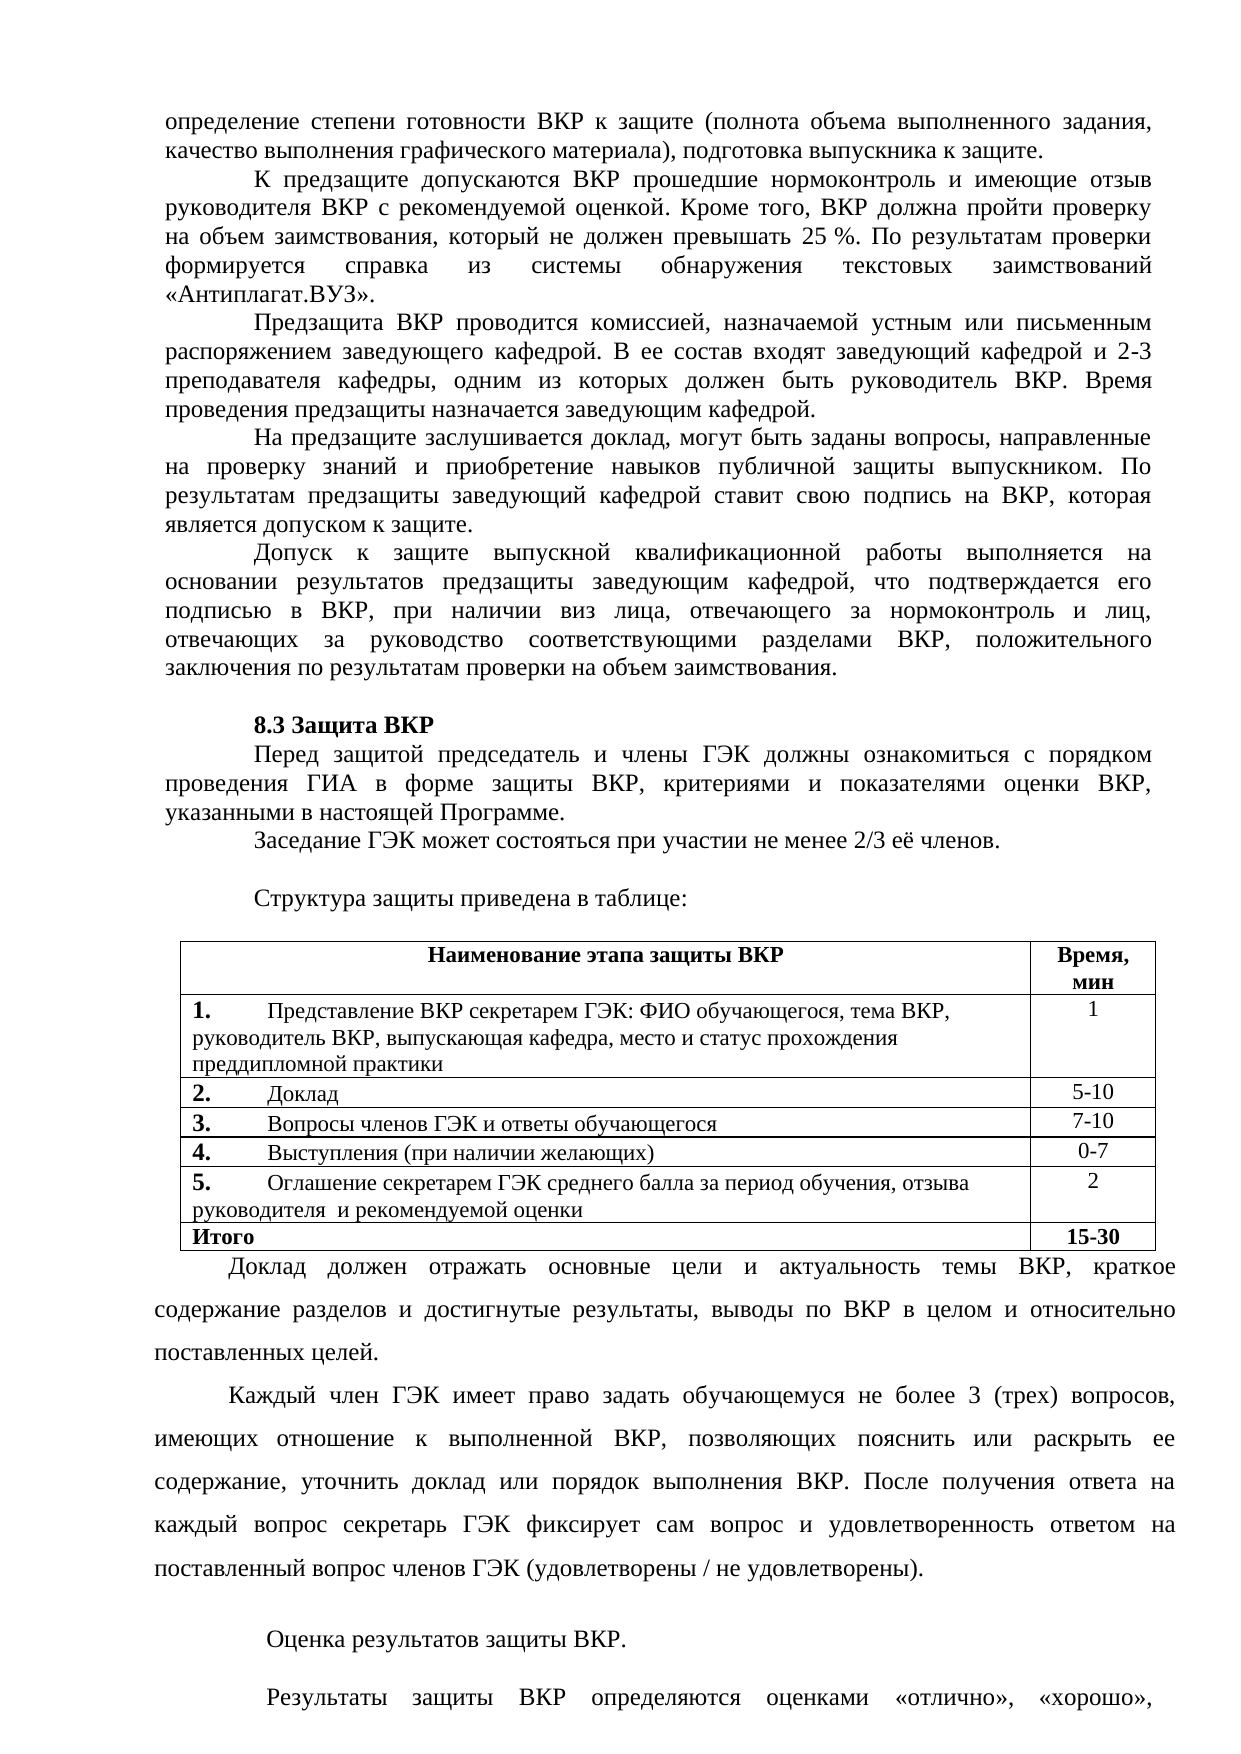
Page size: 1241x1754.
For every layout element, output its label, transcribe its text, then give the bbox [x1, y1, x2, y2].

text Предзащита ВКР проводится комиссией, назначаемой устным или письменным распоряжением заведующего кафедрой. В ее состав входят заведующий кафедрой и 2-3 преподавателя кафедры, одним из которых должен быть руководитель ВКР. Время проведения предзащиты назначается заведующим кафедрой. [165, 307, 1152, 422]
table_cell 15-30 [1031, 1223, 1155, 1250]
table_cell Вопросы членов ГЭК и ответы обучающегося [181, 1108, 1030, 1136]
table_cell 2 [1031, 1167, 1155, 1222]
text Допуск к защите выпускной квалификационной работы выполняется на основании результатов предзащиты заведующим кафедрой, что подтверждается его подписью в ВКР, при наличии виз лица, отвечающего за нормоконтроль и лиц, отвечающих за руководство соответствующими разделами ВКР, положительного заключения по результатам проверки на объем заимствования. [165, 537, 1152, 681]
table_cell Итого [181, 1223, 1030, 1250]
table_cell 7-10 [1031, 1108, 1155, 1136]
text Заседание ГЭК может состояться при участии не менее 2/3 её членов. [253, 826, 1011, 854]
text Перед защитой председатель и члены ГЭК должны ознакомиться с порядком проведения ГИА в форме защиты ВКР, критериями и показателями оценки ВКР, указанными в настоящей Программе. [165, 739, 1152, 826]
text Доклад должен отражать основные цели и актуальность темы ВКР, краткое содержание разделов и достигнутые результаты, выводы по ВКР в целом и относительно поставленных целей. [154, 1251, 1176, 1366]
text Результаты защиты ВКР определяются оценками «отлично», «хорошо», [266, 1682, 1176, 1711]
table_cell Оглашение секретарем ГЭК среднего балла за период обучения, отзыва руководителя и рекомендуемой оценки [181, 1167, 1030, 1222]
table_cell Выступления (при наличии желающих) [181, 1138, 1030, 1166]
subtitle Защита ВКР [253, 711, 1176, 739]
text Каждый член ГЭК имеет право задать обучающемуся не более 3 (трех) вопросов, имеющих отношение к выполненной ВКР, позволяющих пояснить или раскрыть ее содержание, уточнить доклад или порядок выполнения ВКР. После получения ответа на каждый вопрос секретарь ГЭК фиксирует сам вопрос и удовлетворенность ответом на поставленный вопрос членов ГЭК (удовлетворены / не удовлетворены). [154, 1380, 1176, 1581]
table_cell Представление ВКР секретарем ГЭК: ФИО обучающегося, тема ВКР, руководитель ВКР, выпускающая кафедра, место и статус прохождения преддипломной практики [181, 995, 1030, 1077]
table_cell 0-7 [1031, 1138, 1155, 1166]
text На предзащите заслушивается доклад, могут быть заданы вопросы, направленные на проверку знаний и приобретение навыков публичной защиты выпускником. По результатам предзащиты заведующий кафедрой ставит свою подпись на ВКР, которая является допуском к защите. [165, 422, 1151, 537]
table_header Наименование этапа защиты ВКР [181, 942, 1030, 994]
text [165, 106, 1152, 164]
table_header Время, мин [1031, 942, 1155, 994]
table_cell 5-10 [1031, 1078, 1155, 1107]
text Оценка результатов защиты ВКР. [266, 1624, 1176, 1653]
text К предзащите допускаются ВКР прошедшие нормоконтроль и имеющие отзыв руководителя ВКР с рекомендуемой оценкой. Кроме того, ВКР должна пройти проверку на объем заимствования, который не должен превышать 25 %. По результатам проверки формируется справка из системы обнаружения текстовых заимствований «Антиплагат.ВУЗ». [165, 164, 1152, 307]
table_cell Доклад [181, 1078, 1030, 1107]
text Структура защиты приведена в таблице: [253, 883, 1011, 912]
table_cell 1 [1031, 995, 1155, 1077]
